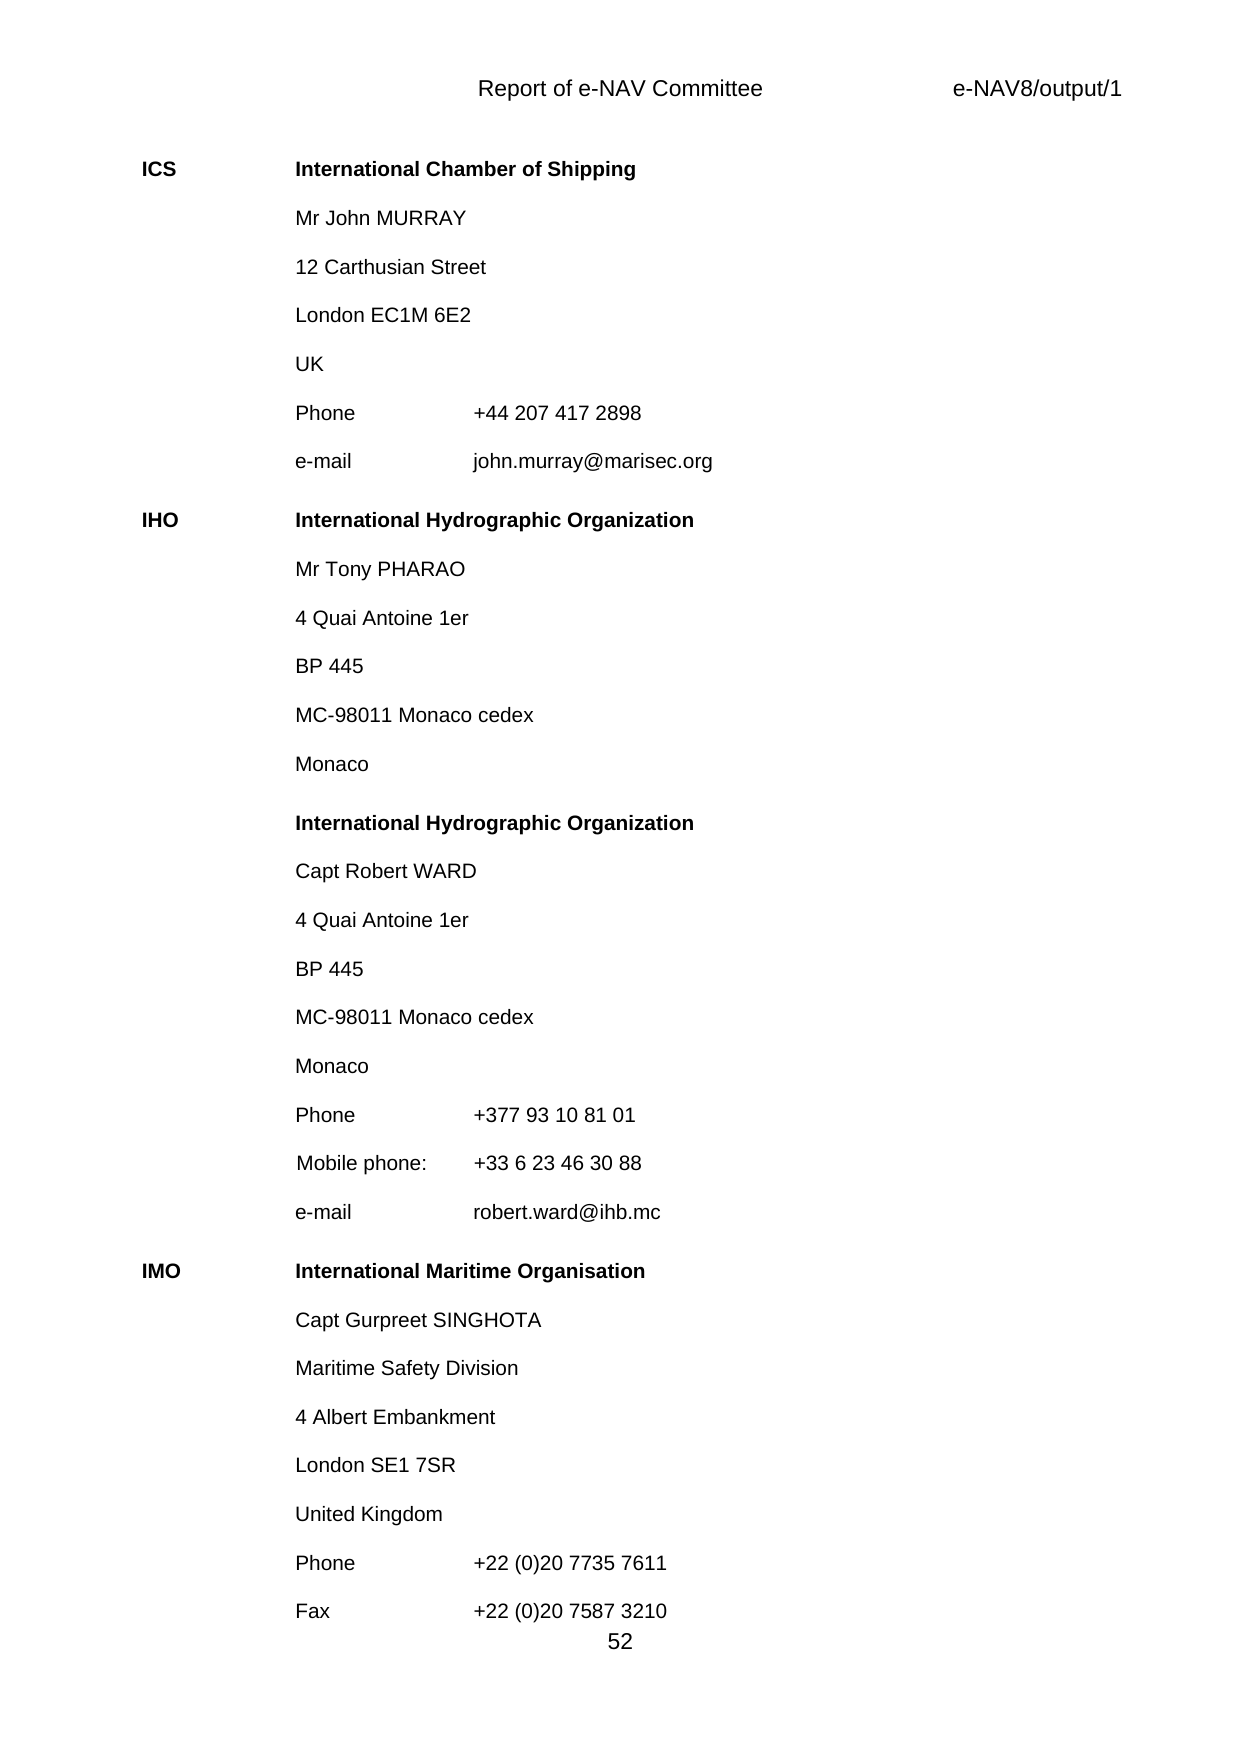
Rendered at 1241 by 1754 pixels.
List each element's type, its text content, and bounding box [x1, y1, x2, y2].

text Fax +22 (0)20 7587 3210 [118, 1599, 1122, 1623]
text Monaco [118, 751, 1122, 775]
text Mr [118, 206, 1122, 230]
text MC-98011 Monaco cedex [118, 1005, 1122, 1029]
text 4 Quai Antoine 1er [118, 606, 1122, 629]
text Mobile phone: +33 6 23 46 30 88 [118, 1151, 1122, 1175]
text BP 445 [118, 956, 1122, 980]
text Capt Gurpreet SINGHOTA [118, 1307, 1122, 1331]
text Phone +22 (0)20 7735 7611 [118, 1551, 1122, 1574]
text Phone +377 93 10 81 01 [118, 1102, 1122, 1126]
text Capt [118, 859, 1122, 883]
text Mr Tony PHARAO [118, 557, 1122, 581]
text EC1M 6E2 [118, 303, 1122, 327]
text MC-98011 Monaco cedex [118, 703, 1122, 727]
text United Kingdom [118, 1502, 1122, 1526]
text e-mail john.murray@marisec.org [118, 449, 1122, 473]
text IMO International Maritime Organisation [118, 1259, 1122, 1283]
text IHO International Hydrographic Organization [118, 508, 1122, 532]
text Maritime Safety Division [118, 1356, 1122, 1380]
text International Hydrographic Organization [118, 811, 1122, 834]
text Monaco [118, 1054, 1122, 1078]
text London SE1 7SR [118, 1453, 1122, 1477]
text 4 Albert Embankment [118, 1405, 1122, 1429]
text ICS International Chamber of Shipping [118, 157, 1122, 181]
text Phone +44 207 417 2898 [118, 401, 1122, 424]
text e-mail robert.ward@ihb.mc [118, 1200, 1122, 1224]
text BP 445 [118, 654, 1122, 678]
text 4 Quai Antoine 1er [118, 908, 1122, 932]
